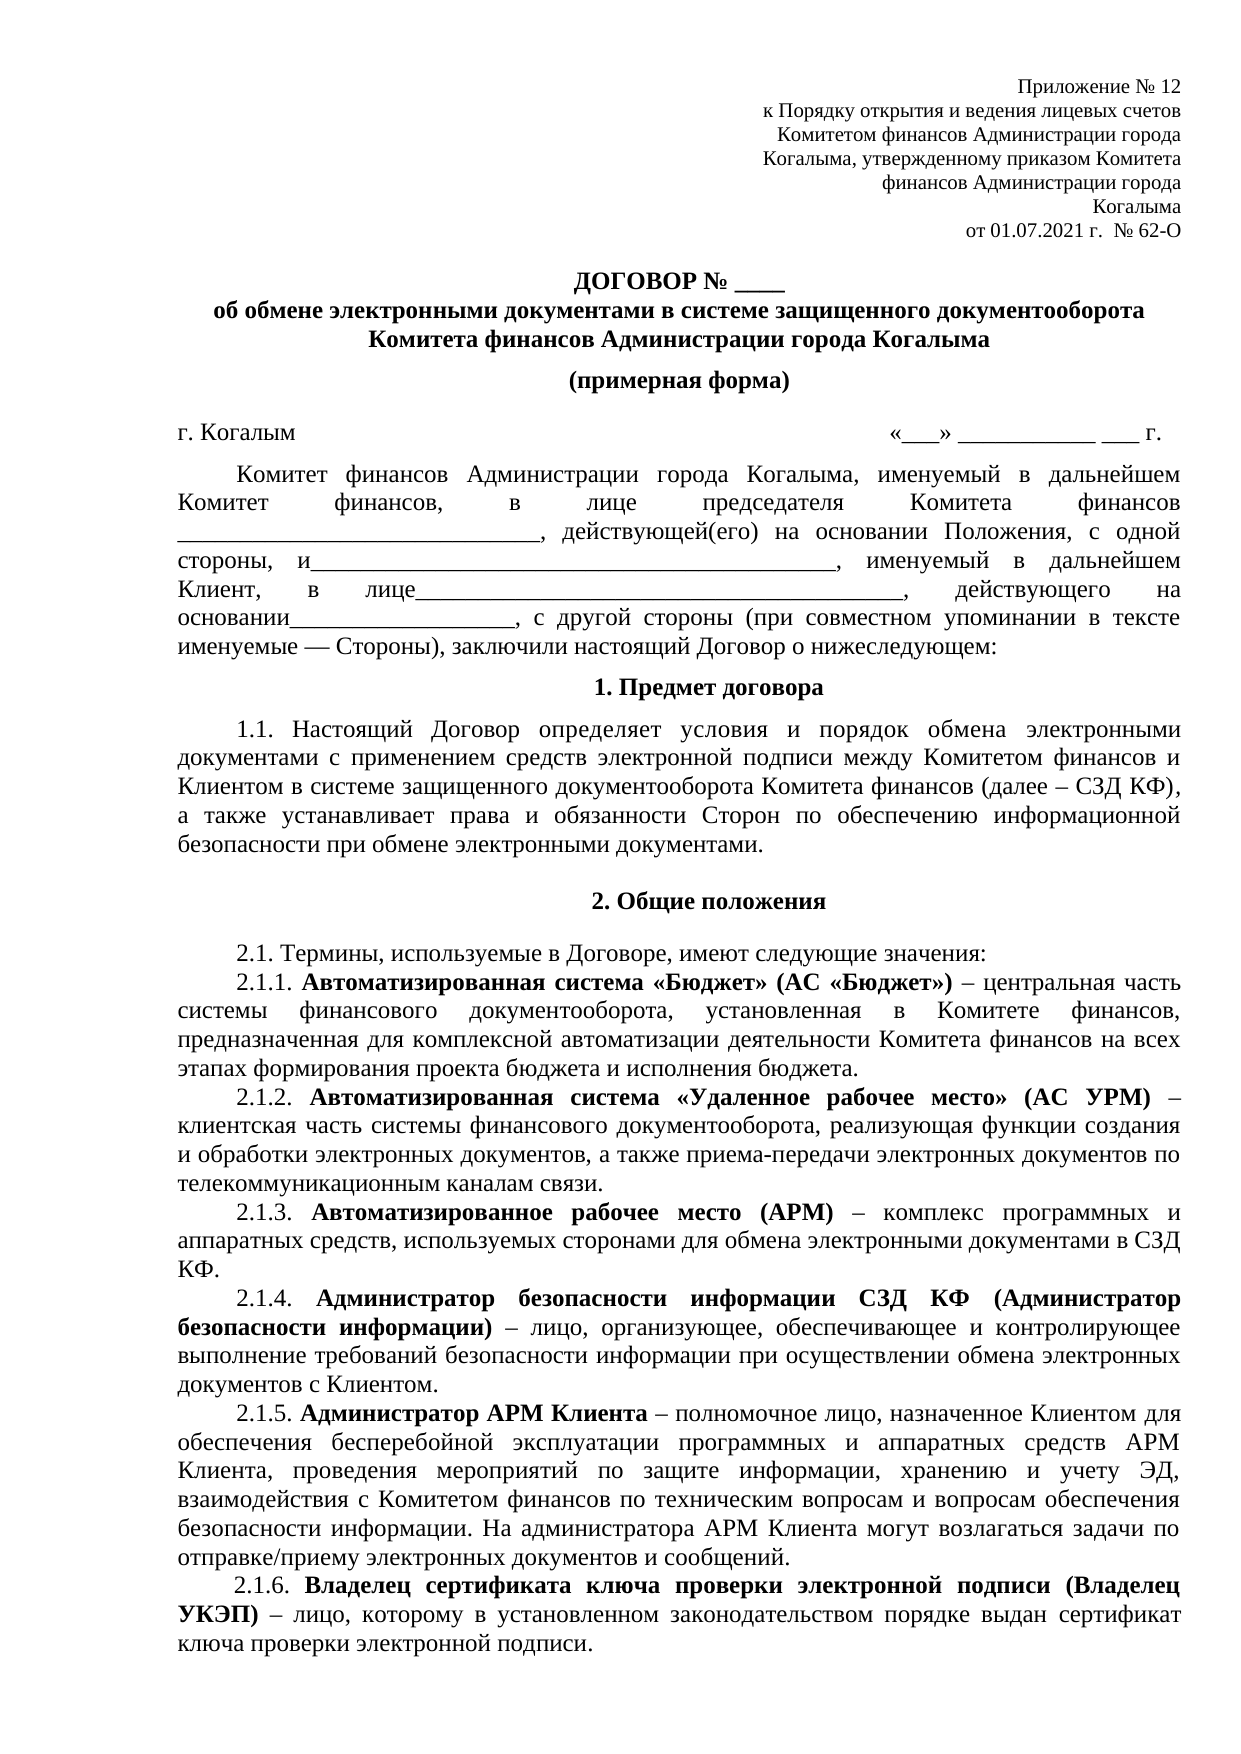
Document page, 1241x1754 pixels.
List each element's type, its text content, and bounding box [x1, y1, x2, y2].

text 2.1.1. Автоматизированная система «Бюджет» (АС «Бюджет») – центральная часть системы финансового документооборота, установленная в Комитете финансов, предназначенная для комплексной автоматизации деятельности Комитета финансов на всех этапах формирования проекта бюджета и исполнения бюджета. [177, 967, 1181, 1082]
text Комитет финансов Администрации города Когалыма, именуемый в дальнейшем Комитет финансов, в лице председателя Комитета финансов _____________________________, действующей(его) на основании Положения, с одной стороны, и__________________________________________, именуемый в дальнейшем Клиент, в лице_______________________________________, действующего на основании__________________, с другой стороны (при совместном упоминании в тексте именуемые — Стороны), заключили настоящий Договор о нижеследующем: [177, 459, 1181, 660]
text 2.1.6. Владелец сертификата ключа проверки электронной подписи (Владелец УКЭП) – лицо, которому в установленном законодательством порядке выдан сертификат ключа проверки электронной подписи. [177, 1570, 1181, 1657]
text финансов Администрации города Когалыма [177, 170, 1181, 218]
text 2.1. Термины, используемые в Договоре, имеют следующие значения: [177, 938, 1181, 967]
text 2.1.3. Автоматизированное рабочее место (АРМ) – комплекс программных и аппаратных средств, используемых сторонами для обмена электронными документами в СЗД КФ. [177, 1197, 1181, 1283]
text 2.1.5. Администратор АРМ Клиента – полномочное лицо, назначенное Клиентом для обеспечения бесперебойной эксплуатации программных и аппаратных средств АРМ Клиента, проведения мероприятий по защите информации, хранению и учету ЭД, взаимодействия с Комитетом финансов по техническим вопросам и вопросам обеспечения безопасности информации. На администратора АРМ Клиента могут возлагаться задачи по отправке/приему электронных документов и сообщений. [177, 1398, 1181, 1570]
text 2. Общие положения [236, 886, 1181, 915]
text 2.1.4. Администратор безопасности информации СЗД КФ (Администратор безопасности информации) – лицо, организующее, обеспечивающее и контролирующее выполнение требований безопасности информации при осуществлении обмена электронных документов с Клиентом. [177, 1283, 1181, 1398]
text Когалыма, утвержденному приказом Комитета [177, 146, 1181, 170]
text к Порядку открытия и ведения лицевых счетов [177, 98, 1181, 122]
text 1. Предмет договора [236, 672, 1181, 701]
text ДОГОВОР № ____ об обмене электронными документами в системе защищенного документооборота Комитета финансов Администрации города Когалыма [177, 266, 1181, 353]
text от 01.07.2021 г. № 62-О [177, 218, 1181, 242]
text 1.1. Настоящий Договор определяет условия и порядок обмена электронными документами с применением средств электронной подписи между Комитетом финансов и Клиентом в системе защищенного документооборота Комитета финансов (далее – СЗД КФ), а также устанавливает права и обязанности Сторон по обеспечению информационной безопасности при обмене электронными документами. [177, 714, 1181, 857]
text 2.1.2. Автоматизированная система «Удаленное рабочее место» (АС УРМ) – клиентская часть системы финансового документооборота, реализующая функции создания и обработки электронных документов, а также приема-передачи электронных документов по телекоммуникационным каналам связи. [177, 1082, 1181, 1197]
text г. Когалым «___» ___________ ___ г. [177, 417, 1181, 446]
text Комитетом финансов Администрации города [177, 122, 1181, 146]
text Приложение № 12 [177, 74, 1181, 98]
text (примерная форма) [177, 365, 1181, 394]
